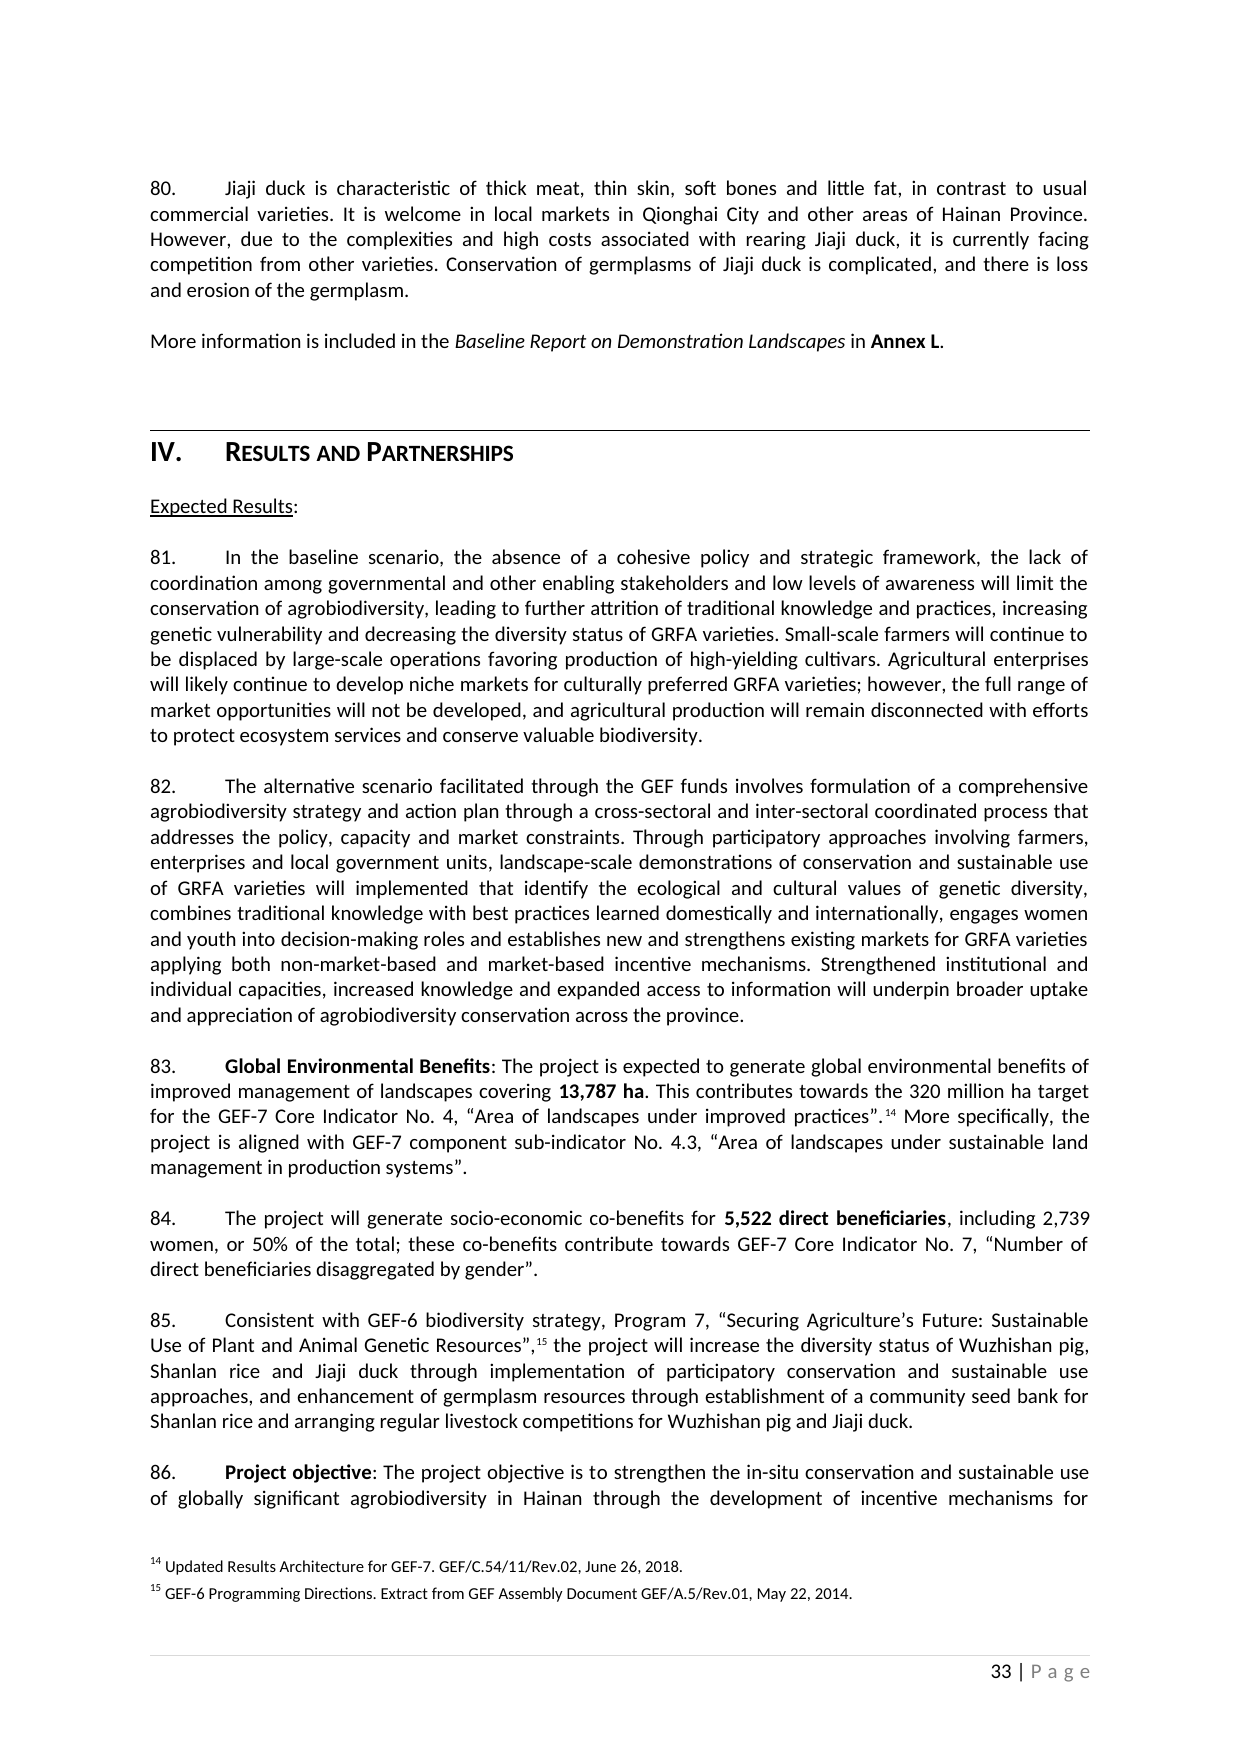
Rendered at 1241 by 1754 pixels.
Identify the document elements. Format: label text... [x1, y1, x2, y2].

list In the baseline scenario, the absence of a cohesive policy and strategic framework, the lack of coordination among governmental and other enabling stakeholders and low levels of awareness will limit the conservation of agrobiodiversity, leading to further attrition of traditional knowledge and practices, increasing genetic vulnerability and decreasing the diversity status of GRFA varieties. Small-scale farmers will continue to be displaced by large-scale operations favoring production of high-yielding cultivars. Agricultural enterprises will likely continue to develop niche markets for culturally preferred GRFA varieties; however, the full range of market opportunities will not be developed, and agricultural production will remain disconnected with efforts to protect ecosystem services and conserve valuable biodiversity. [150, 544, 1090, 748]
list Jiaji duck is characteristic of thick meat, thin skin, soft bones and little fat, in contrast to usual commercial varieties. It is welcome in local markets in Qionghai City and other areas of Hainan Province. However, due to the complexities and high costs associated with rearing Jiaji duck, it is currently facing competition from other varieties. Conservation of germplasms of Jiaji duck is complicated, and there is loss and erosion of the germplasm. [150, 175, 1090, 302]
text Expected Results: [150, 494, 1090, 519]
list Consistent with GEF-6 biodiversity strategy, Program 7, “Securing Agriculture’s Future: Sustainable Use of Plant and Animal Genetic Resources”, the project will increase the diversity status of Wuzhishan pig, Shanlan rice and Jiaji duck through implementation of participatory conservation and sustainable use approaches, and enhancement of germplasm resources through establishment of a community seed bank for Shanlan rice and arranging regular livestock competitions for Wuzhishan pig and Jiaji duck. [150, 1307, 1090, 1434]
list The alternative scenario facilitated through the GEF funds involves formulation of a comprehensive agrobiodiversity strategy and action plan through a cross-sectoral and inter-sectoral coordinated process that addresses the policy, capacity and market constraints. Through participatory approaches involving farmers, enterprises and local government units, landscape-scale demonstrations of conservation and sustainable use of GRFA varieties will implemented that identify the ecological and cultural values of genetic diversity, combines traditional knowledge with best practices learned domestically and internationally, engages women and youth into decision-making roles and establishes new and strengthens existing markets for GRFA varieties applying both non-market-based and market-based incentive mechanisms. Strengthened institutional and individual capacities, increased knowledge and expanded access to information will underpin broader uptake and appreciation of agrobiodiversity conservation across the province. [150, 773, 1090, 1027]
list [150, 1459, 1090, 1510]
subtitle Results and Partnerships [150, 431, 1090, 468]
list Global Environmental Benefits: The project is expected to generate global environmental benefits of improved management of landscapes covering 13,787 ha. This contributes towards the 320 million ha target for the GEF-7 Core Indicator No. 4, “Area of landscapes under improved practices”. More specifically, the project is aligned with GEF-7 component sub-indicator No. 4.3, “Area of landscapes under sustainable land management in production systems”. [150, 1053, 1090, 1180]
list The project will generate socio-economic co-benefits for 5,522 direct beneficiaries, including 2,739 women, or 50% of the total; these co-benefits contribute towards GEF-7 Core Indicator No. 7, “Number of direct beneficiaries disaggregated by gender”. [150, 1205, 1090, 1282]
text More information is included in the Baseline Report on Demonstration Landscapes in Annex L. [150, 328, 1090, 353]
